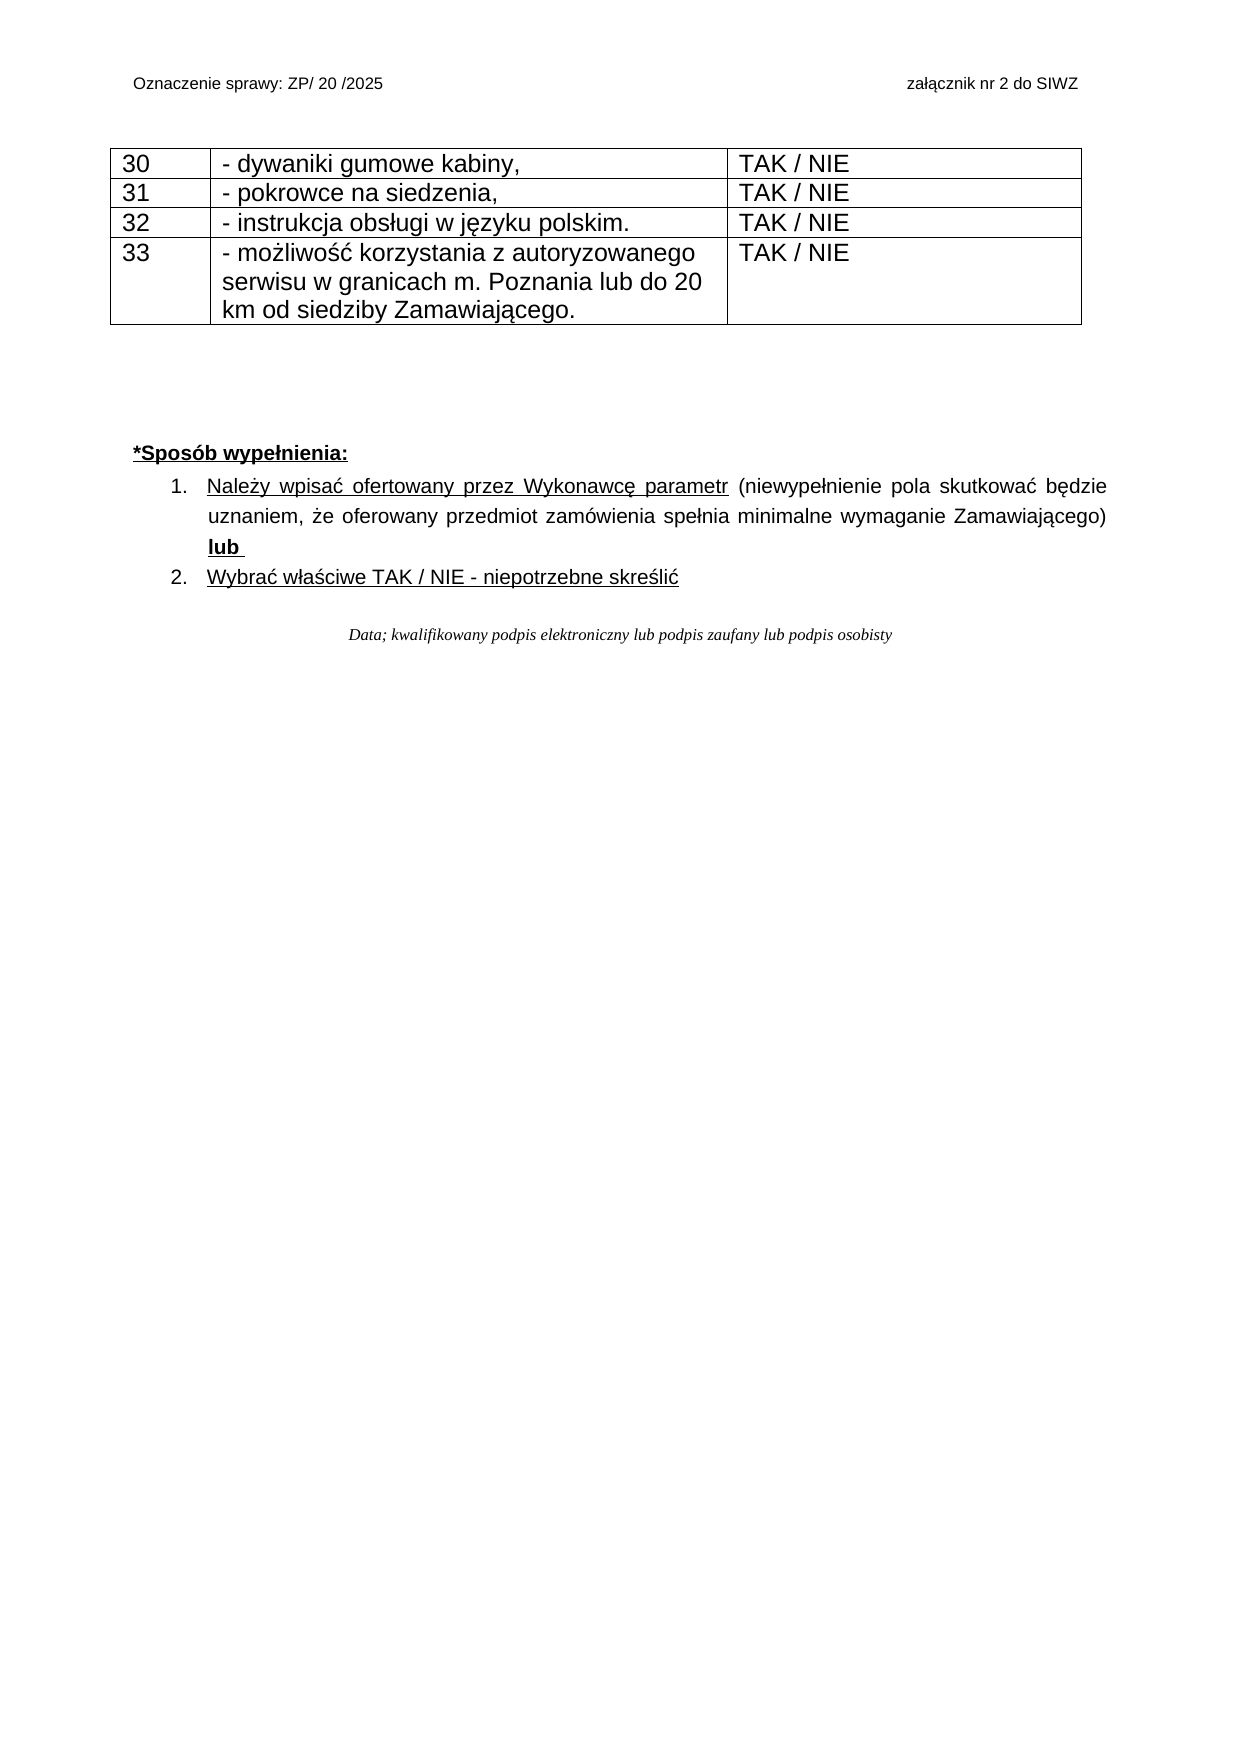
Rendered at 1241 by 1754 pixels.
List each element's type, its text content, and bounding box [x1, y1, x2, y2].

text Data; kwalifikowany podpis elektroniczny lub podpis zaufany lub podpis osobisty [133, 624, 1107, 643]
table_cell TAK / NIE [728, 238, 1081, 324]
table_cell TAK / NIE [728, 149, 1081, 177]
table_cell 32 [111, 208, 210, 237]
table_cell - możliwość korzystania z autoryzowanego serwisu w granicach m. Poznania lub do 20 km od siedziby Zamawiającego. [211, 238, 727, 324]
table_cell - instrukcja obsługi w języku polskim. [211, 208, 727, 237]
table_cell 33 [111, 238, 210, 324]
list Wybrać właściwe TAK / NIE - niepotrzebne skreślić [170, 565, 1107, 589]
list Należy wpisać ofertowany przez Wykonawcę parametr (niewypełnienie pola skutkować będzie uznaniem, że oferowany przedmiot zamówienia spełnia minimalne wymaganie Zamawiającego) lub [170, 474, 1107, 559]
table_cell 30 [111, 149, 210, 177]
table_cell - dywaniki gumowe kabiny, [211, 149, 727, 177]
table_cell TAK / NIE [728, 179, 1081, 207]
table_cell 31 [111, 179, 210, 207]
text *Sposób wypełnienia: [133, 440, 1107, 464]
table_cell TAK / NIE [728, 208, 1081, 237]
table_cell - pokrowce na siedzenia, [211, 179, 727, 207]
